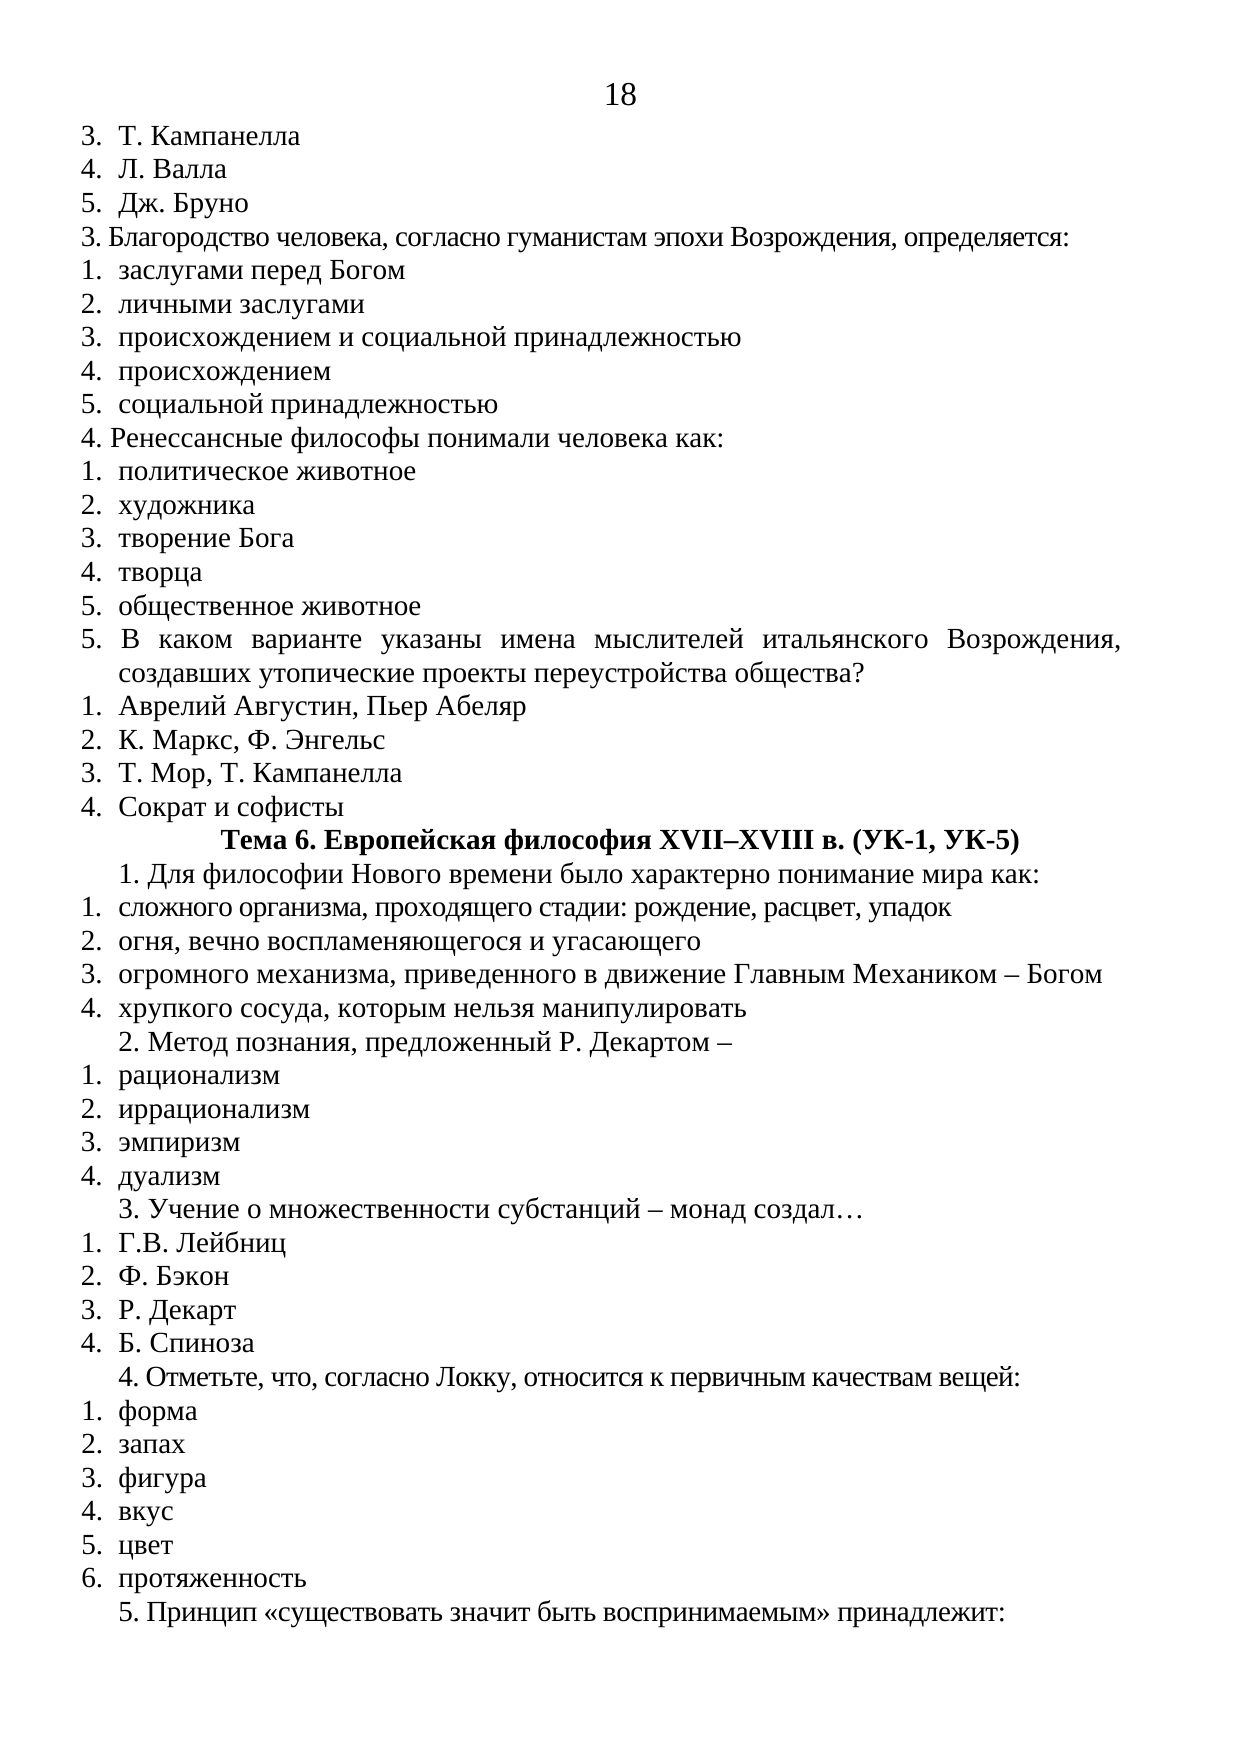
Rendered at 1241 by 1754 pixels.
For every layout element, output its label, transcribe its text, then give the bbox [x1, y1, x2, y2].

list дуализм [81, 1158, 1122, 1191]
text 5. В каком варианте указаны имена мыслителей итальянского Возрождения, создавших утопические проекты переустройства общества? [81, 621, 1122, 688]
list общественное животное [81, 588, 1122, 621]
list форма [81, 1393, 1122, 1426]
list личными заслугами [81, 286, 1122, 319]
text 4. Отметьте, что, согласно Локку, относится к первичным качествам вещей: [118, 1359, 1122, 1393]
list Р. Декарт [81, 1292, 1122, 1326]
text Тема 6. Европейская философия XVII–XVIII в. (УК-1, УК-5) [118, 822, 1122, 856]
list цвет [81, 1527, 1122, 1560]
list эмпиризм [81, 1124, 1122, 1158]
list Сократ и софисты [81, 789, 1122, 822]
text 2. Метод познания, предложенный Р. Декартом – [118, 1024, 1122, 1057]
list творца [81, 554, 1122, 588]
list фигура [81, 1460, 1122, 1493]
text 5. Принцип «существовать значит быть воспринимаемым» принадлежит: [118, 1594, 1122, 1627]
list Г.В. Лейбниц [81, 1225, 1122, 1258]
list социальной принадлежностью [81, 386, 1122, 420]
list Л. Валла [81, 152, 1122, 185]
list Дж. Бруно [81, 185, 1122, 219]
text 4. Ренессансные философы понимали человека как: [81, 420, 1122, 453]
text 1. Для философии Нового времени было характерно понимание мира как: [118, 856, 1122, 889]
list запах [81, 1426, 1122, 1460]
text 3. Благородство человека, согласно гуманистам эпохи Возрождения, определяется: [81, 219, 1122, 252]
list заслугами перед Богом [81, 252, 1122, 286]
list иррационализм [81, 1091, 1122, 1124]
list художника [81, 487, 1122, 521]
list политическое животное [81, 453, 1122, 487]
list К. Маркс, Ф. Энгельс [81, 722, 1122, 755]
list Ф. Бэкон [81, 1258, 1122, 1292]
list Аврелий Августин, Пьер Абеляр [81, 688, 1122, 722]
list Б. Спиноза [81, 1326, 1122, 1359]
list протяженность [81, 1560, 1122, 1594]
list сложного организма, проходящего стадии: рождение, расцвет, упадок [81, 889, 1122, 923]
list происхождением и социальной принадлежностью [81, 319, 1122, 353]
list творение Бога [81, 521, 1122, 554]
list происхождением [81, 353, 1122, 386]
list Т. Мор, Т. Кампанелла [81, 755, 1122, 789]
list Т. Кампанелла [81, 118, 1122, 152]
list хрупкого сосуда, которым нельзя манипулировать [81, 990, 1122, 1024]
list огня, вечно воспламеняющегося и угасающего [81, 923, 1122, 957]
list вкус [81, 1493, 1122, 1527]
list огромного механизма, приведенного в движение Главным Механиком – Богом [81, 957, 1122, 990]
list рационализм [81, 1057, 1122, 1091]
text 3. Учение о множественности субстанций – монад создал… [118, 1191, 1122, 1225]
